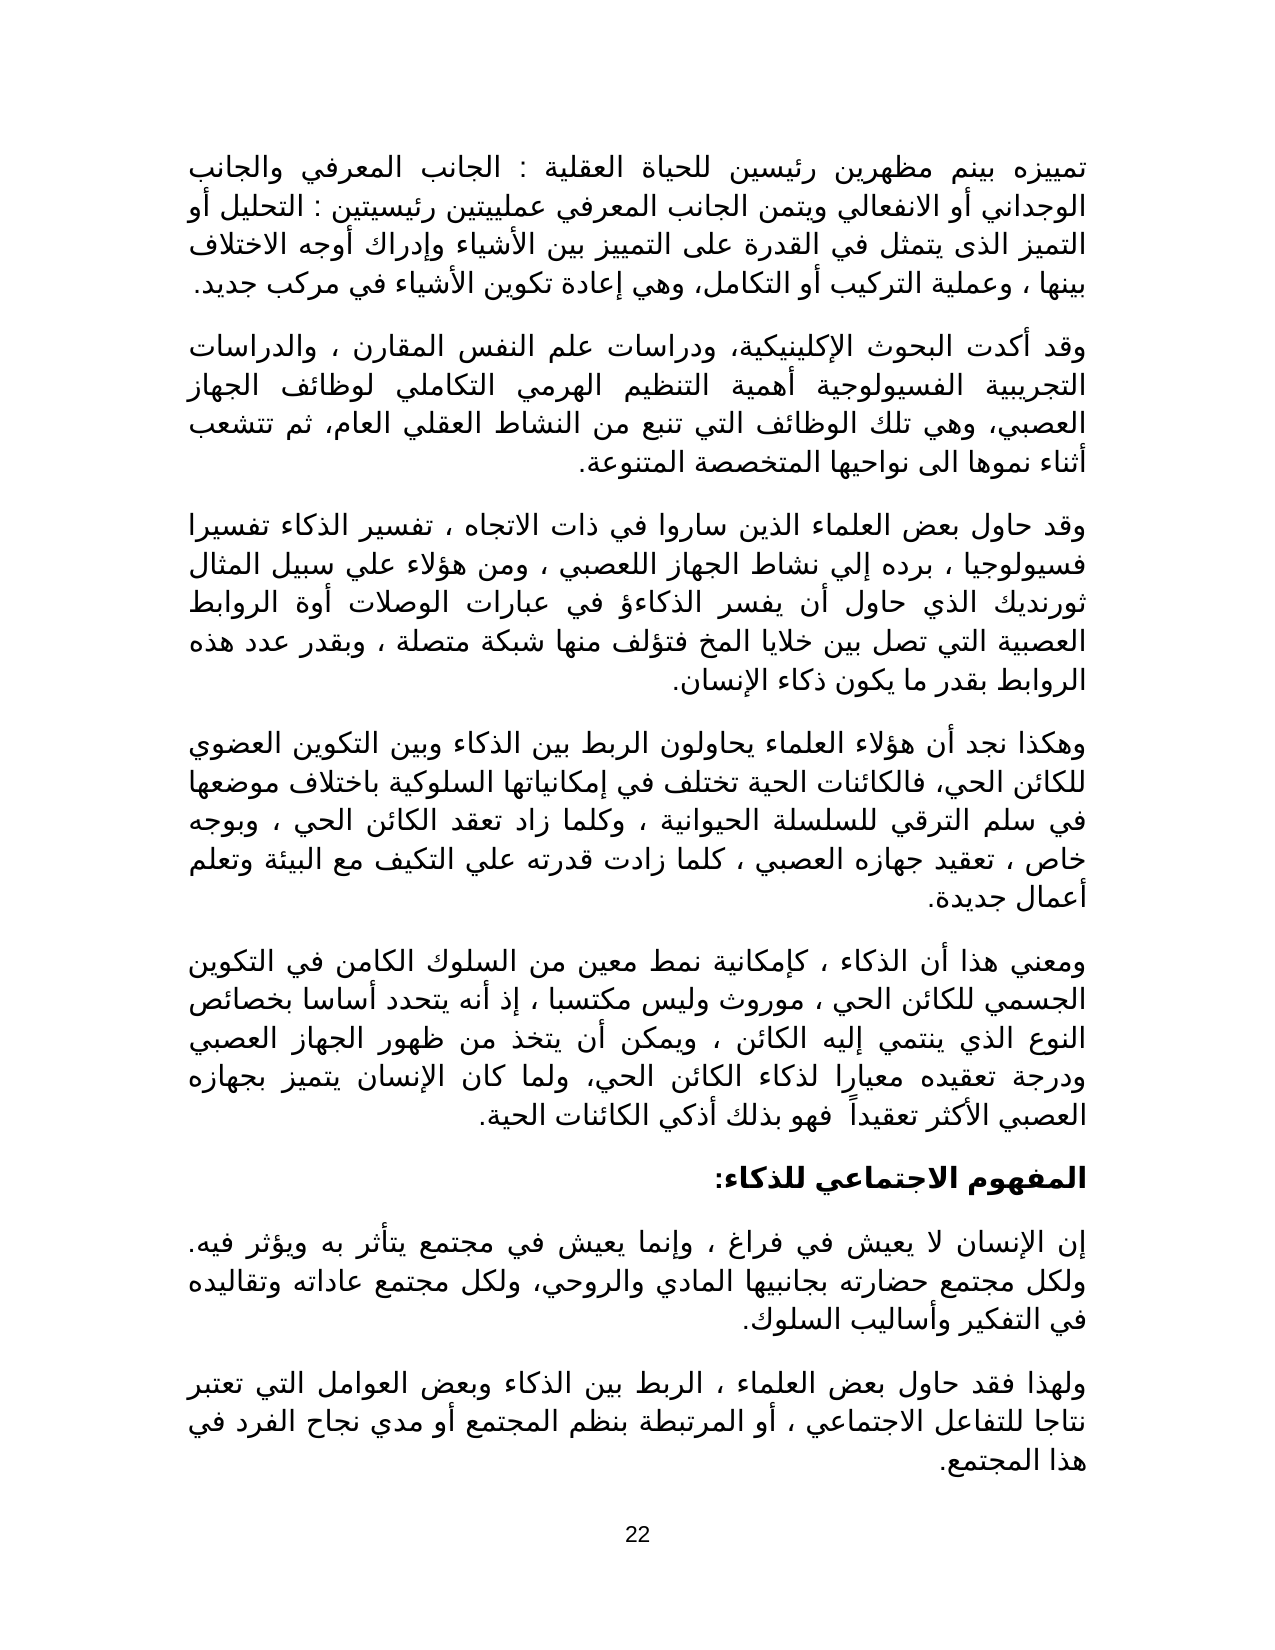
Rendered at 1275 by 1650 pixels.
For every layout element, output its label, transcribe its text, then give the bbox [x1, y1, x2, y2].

text المفهوم الاجتماعي للذكاء: [187, 1161, 1087, 1195]
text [187, 150, 1087, 299]
text وقد أكدت البحوث الإكلينيكية، ودراسات علم النفس المقارن ، والدراسات التجريبية الفسيولوجية أهمية التنظيم الهرمي التكاملي لوظائف الجهاز العصبي، وهي تلك الوظائف التي تنبع من النشاط العقلي العام، ثم تتشعب أثناء نموها الى نواحيها المتخصصة المتنوعة. [187, 329, 1087, 478]
text وقد حاول بعض العلماء الذين ساروا في ذات الاتجاه ، تفسير الذكاء تفسيرا فسيولوجيا ، برده إلي نشاط الجهاز اللعصبي ، ومن هؤلاء علي سبيل المثال ثورنديك الذي حاول أن يفسر الذكاءؤ في عبارات الوصلات أوة الروابط العصبية التي تصل بين خلايا المخ فتؤلف منها شبكة متصلة ، وبقدر عدد هذه الروابط بقدر ما يكون ذكاء الإنسان. [187, 508, 1087, 696]
text إن الإنسان لا يعيش في فراغ ، وإنما يعيش في مجتمع يتأثر به ويؤثر فيه. ولكل مجتمع حضارته بجانبيها المادي والروحي، ولكل مجتمع عاداته وتقاليده في التفكير وأساليب السلوك. [187, 1225, 1087, 1336]
text ومعني هذا أن الذكاء ، كإمكانية نمط معين من السلوك الكامن في التكوين الجسمي للكائن الحي ، موروث وليس مكتسبا ، إذ أنه يتحدد أساسا بخصائص النوع الذي ينتمي إليه الكائن ، ويمكن أن يتخذ من ظهور الجهاز العصبي ودرجة تعقيده معيارا لذكاء الكائن الحي، ولما كان الإنسان يتميز بجهازه العصبي الأكثر تعقيداً فهو بذلك أذكي الكائنات الحية. [187, 944, 1087, 1131]
text ولهذا فقد حاول بعض العلماء ، الربط بين الذكاء وبعض العوامل التي تعتبر نتاجا للتفاعل الاجتماعي ، أو المرتبطة بنظم المجتمع أو مدي نجاح الفرد في هذا المجتمع. [187, 1366, 1087, 1476]
text وهكذا نجد أن هؤلاء العلماء يحاولون الربط بين الذكاء وبين التكوين العضوي للكائن الحي، فالكائنات الحية تختلف في إمكانياتها السلوكية باختلاف موضعها في سلم الترقي للسلسلة الحيوانية ، وكلما زاد تعقد الكائن الحي ، وبوجه خاص ، تعقيد جهازه العصبي ، كلما زادت قدرته علي التكيف مع البيئة وتعلم أعمال جديدة. [187, 726, 1087, 914]
